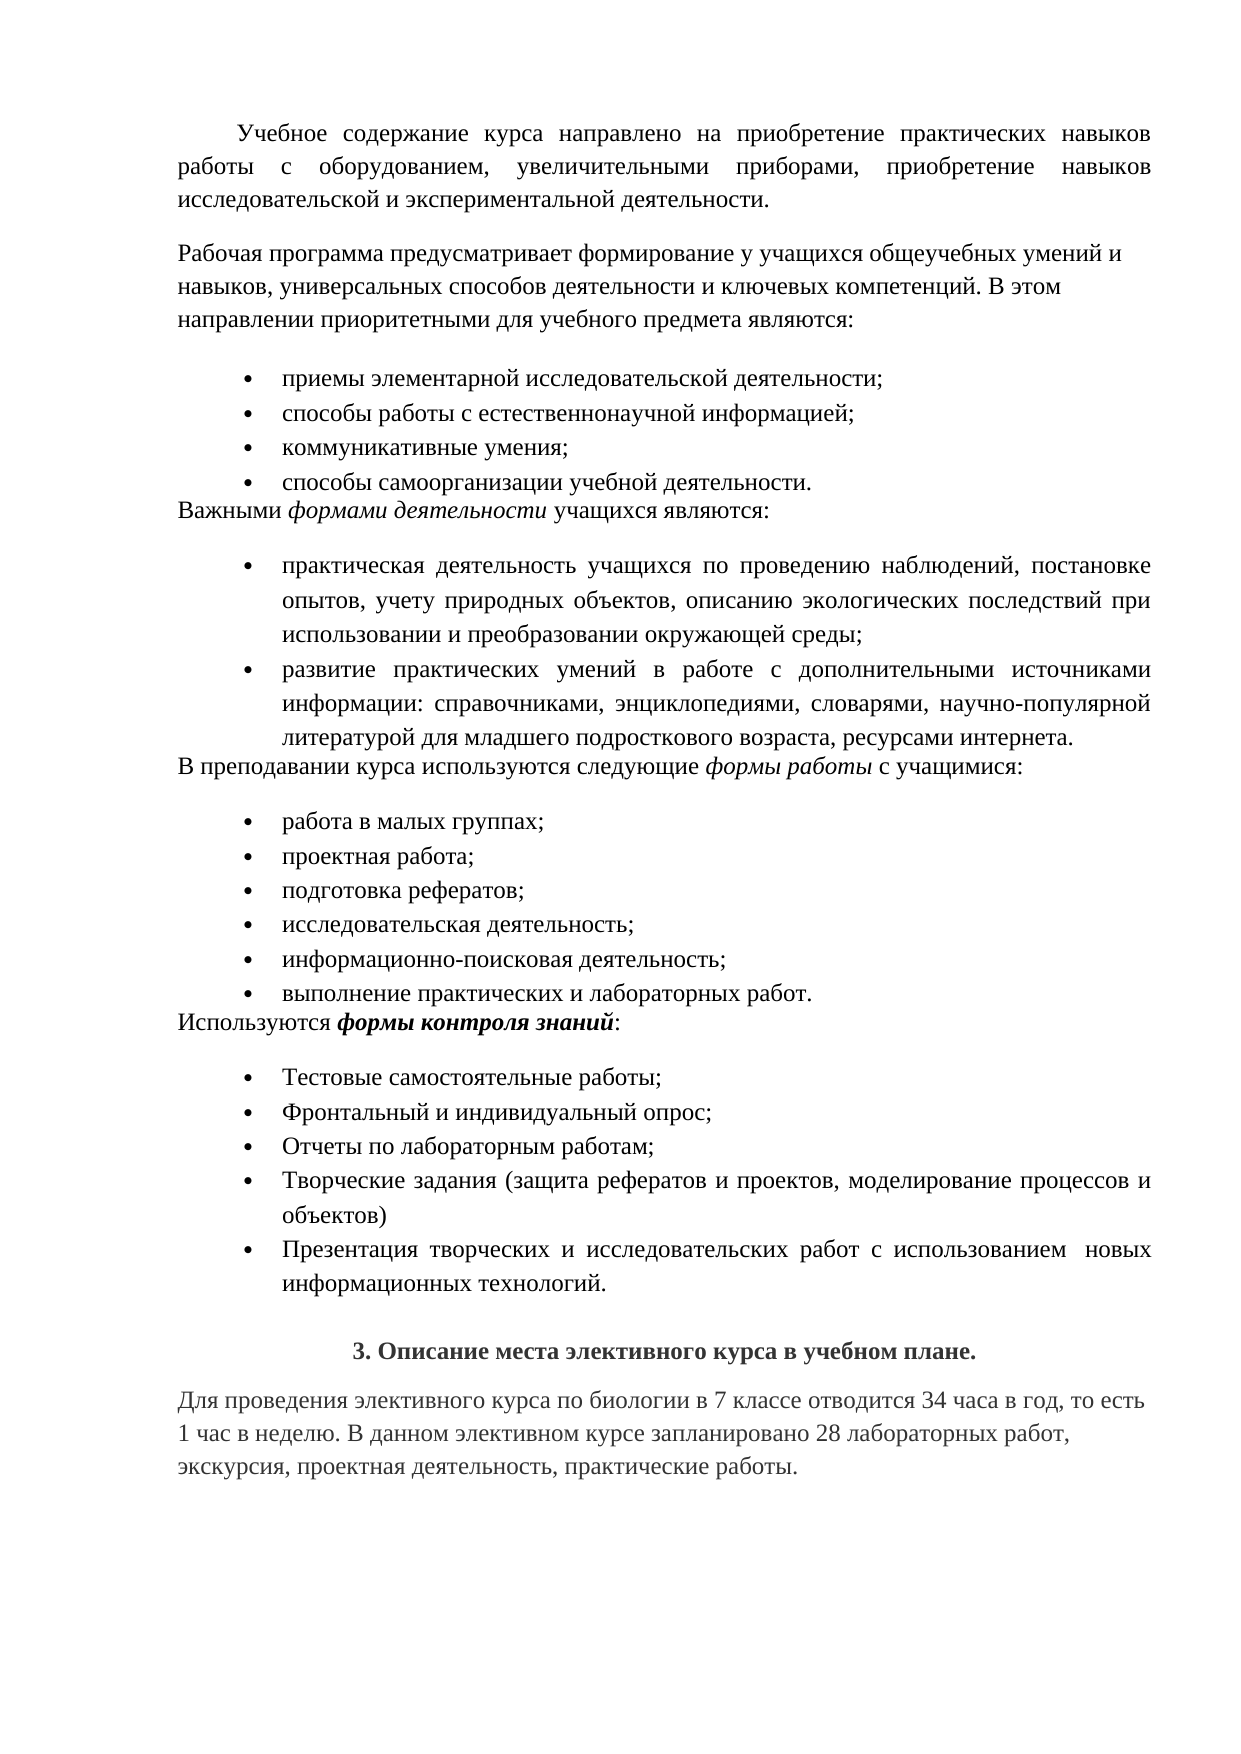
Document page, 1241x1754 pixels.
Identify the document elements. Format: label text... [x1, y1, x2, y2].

list Фронтальный и индивидуальный опрос; [244, 1091, 1152, 1125]
text Учебное содержание курса направлено на приобретение практических навыков работы с оборудованием, увеличительными приборами, приобретение навыков исследовательской и экспериментальной деятельности. [177, 118, 1152, 213]
list информационно-поисковая деятельность; [244, 938, 1152, 973]
list Творческие задания (защита рефератов и проектов, моделирование процессов и объектов) [244, 1160, 1152, 1228]
text Используются формы контроля знаний: [177, 1007, 1152, 1036]
list проектная работа; [244, 835, 1152, 869]
list развитие практических умений в работе с дополнительными источниками информации: справочниками, энциклопедиями, словарями, научно-популярной литературой для младшего подросткового возраста, ресурсами интернета. [244, 648, 1152, 751]
list выполнение практических и лабораторных работ. [244, 973, 1152, 1007]
list способы самоорганизации учебной деятельности. [244, 461, 1152, 495]
list Тестовые самостоятельные работы; [244, 1057, 1152, 1091]
list Отчеты по лабораторным работам; [244, 1125, 1152, 1160]
list коммуникативные умения; [244, 427, 1152, 461]
list практическая деятельность учащихся по проведению наблюдений, постановке опытов, учету природных объектов, описанию экологических последствий при использовании и преобразовании окружающей среды; [244, 545, 1152, 648]
list подготовка рефератов; [244, 869, 1152, 904]
list приемы элементарной исследовательской деятельности; [244, 358, 1152, 392]
text Для проведения элективного курса по биологии в 7 классе отводится 34 часа в год, то есть 1 час в неделю. В данном элективном курсе запланировано 28 лабораторных работ, экскурсия, проектная деятельность, практические работы. [177, 1381, 1152, 1480]
text 3. Описание места элективного курса в учебном плане. [177, 1332, 1152, 1364]
list работа в малых группах; [244, 801, 1152, 835]
text Рабочая программа предусматривает формирование у учащихся общеучебных умений и навыков, универсальных способов деятельности и ключевых компетенций. В этом направлении приоритетными для учебного предмета являются: [177, 238, 1152, 333]
text В преподавании курса используются следующие формы работы с учащимися: [177, 751, 1152, 780]
list исследовательская деятельность; [244, 904, 1152, 938]
list способы работы с естественнонаучной информацией; [244, 392, 1152, 427]
text Важными формами деятельности учащихся являются: [177, 495, 1152, 524]
list Презентация творческих и исследовательских работ с использованием новых информационных технологий. [244, 1228, 1152, 1297]
